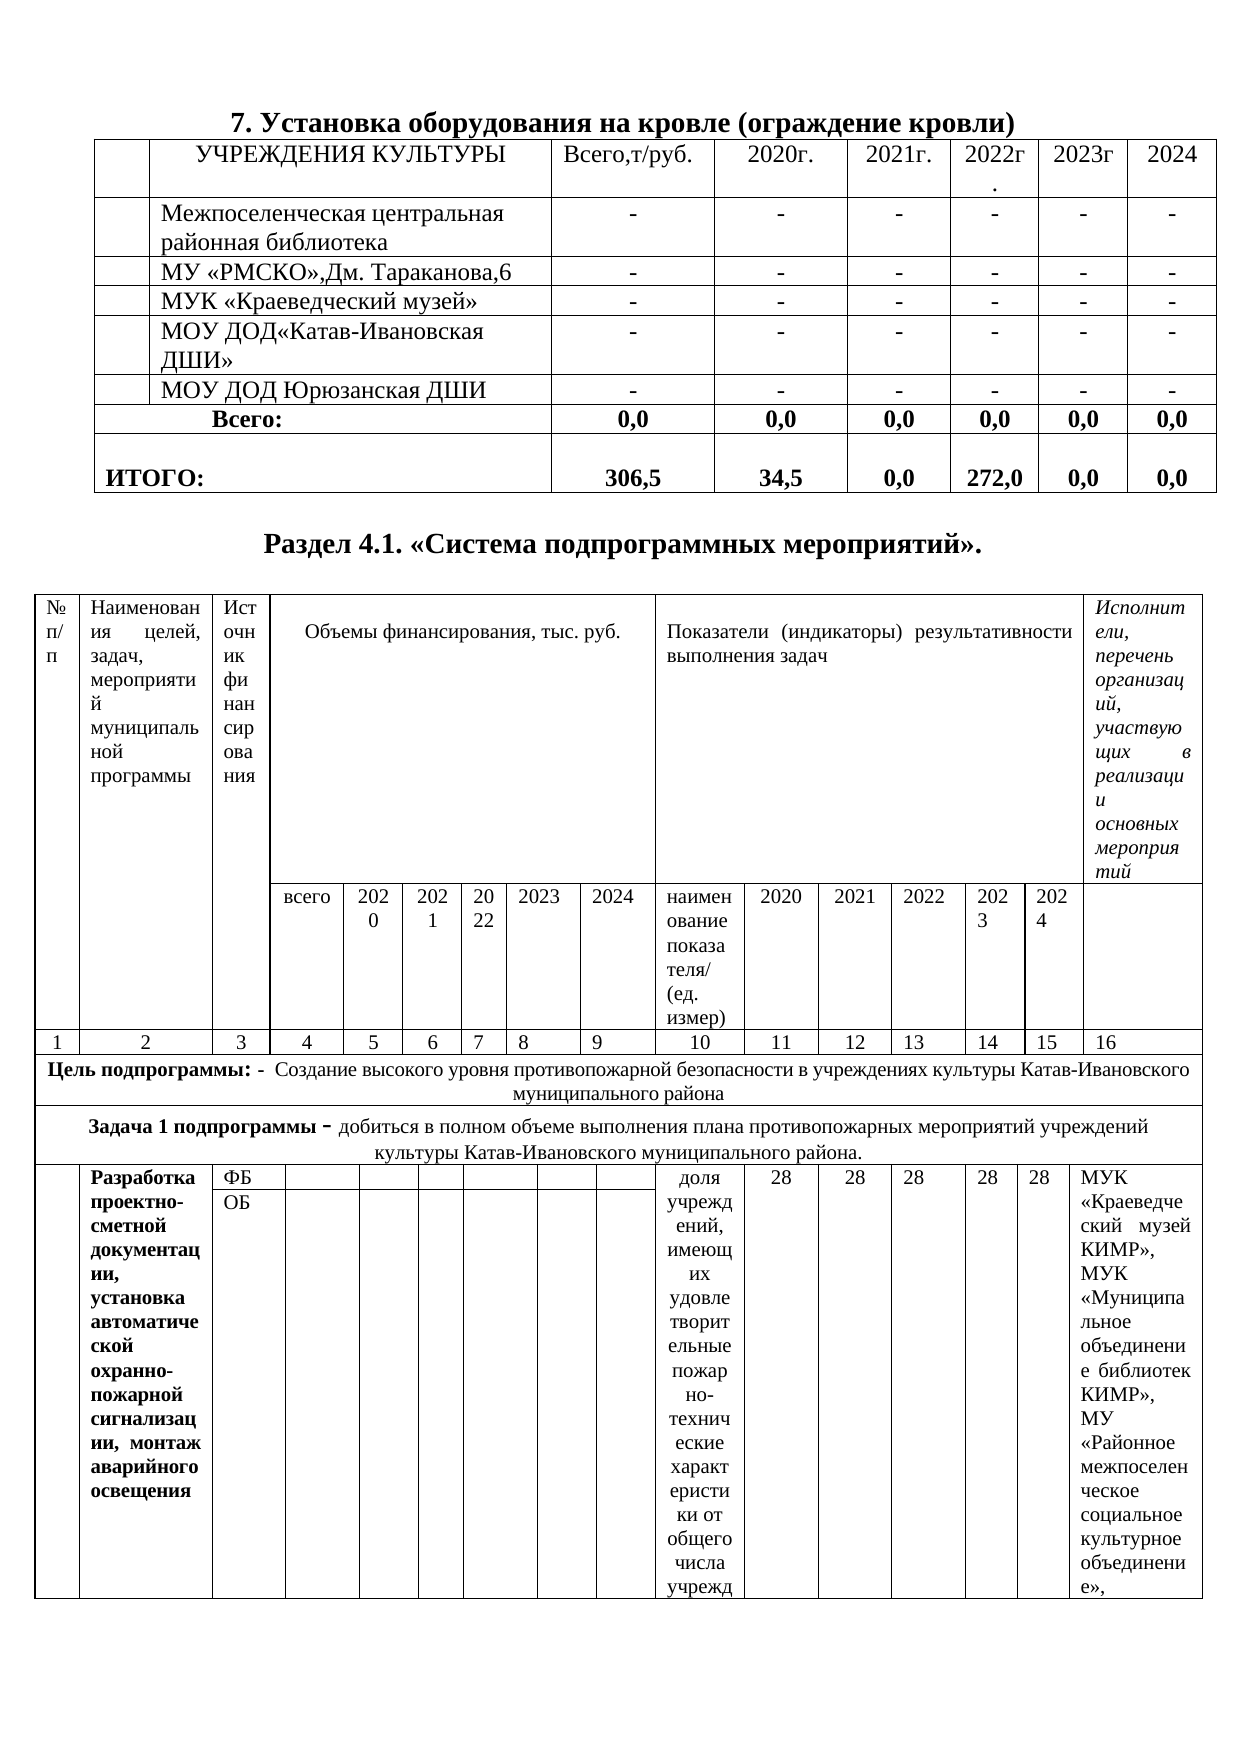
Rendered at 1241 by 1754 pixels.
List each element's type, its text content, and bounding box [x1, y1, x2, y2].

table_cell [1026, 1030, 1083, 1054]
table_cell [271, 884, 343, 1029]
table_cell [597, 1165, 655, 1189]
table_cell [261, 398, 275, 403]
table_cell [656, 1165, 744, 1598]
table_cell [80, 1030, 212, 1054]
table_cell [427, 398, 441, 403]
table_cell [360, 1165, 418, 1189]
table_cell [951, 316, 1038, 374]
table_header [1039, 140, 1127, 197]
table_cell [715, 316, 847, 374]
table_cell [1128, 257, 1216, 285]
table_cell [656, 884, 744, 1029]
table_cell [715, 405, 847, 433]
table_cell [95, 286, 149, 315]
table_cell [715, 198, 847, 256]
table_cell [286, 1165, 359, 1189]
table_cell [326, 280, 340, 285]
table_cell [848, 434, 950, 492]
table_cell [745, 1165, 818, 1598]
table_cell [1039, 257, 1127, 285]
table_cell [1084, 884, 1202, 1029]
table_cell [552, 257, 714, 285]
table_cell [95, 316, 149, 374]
text 7. Установка оборудования на кровле (ограждение кровли) [94, 105, 1152, 138]
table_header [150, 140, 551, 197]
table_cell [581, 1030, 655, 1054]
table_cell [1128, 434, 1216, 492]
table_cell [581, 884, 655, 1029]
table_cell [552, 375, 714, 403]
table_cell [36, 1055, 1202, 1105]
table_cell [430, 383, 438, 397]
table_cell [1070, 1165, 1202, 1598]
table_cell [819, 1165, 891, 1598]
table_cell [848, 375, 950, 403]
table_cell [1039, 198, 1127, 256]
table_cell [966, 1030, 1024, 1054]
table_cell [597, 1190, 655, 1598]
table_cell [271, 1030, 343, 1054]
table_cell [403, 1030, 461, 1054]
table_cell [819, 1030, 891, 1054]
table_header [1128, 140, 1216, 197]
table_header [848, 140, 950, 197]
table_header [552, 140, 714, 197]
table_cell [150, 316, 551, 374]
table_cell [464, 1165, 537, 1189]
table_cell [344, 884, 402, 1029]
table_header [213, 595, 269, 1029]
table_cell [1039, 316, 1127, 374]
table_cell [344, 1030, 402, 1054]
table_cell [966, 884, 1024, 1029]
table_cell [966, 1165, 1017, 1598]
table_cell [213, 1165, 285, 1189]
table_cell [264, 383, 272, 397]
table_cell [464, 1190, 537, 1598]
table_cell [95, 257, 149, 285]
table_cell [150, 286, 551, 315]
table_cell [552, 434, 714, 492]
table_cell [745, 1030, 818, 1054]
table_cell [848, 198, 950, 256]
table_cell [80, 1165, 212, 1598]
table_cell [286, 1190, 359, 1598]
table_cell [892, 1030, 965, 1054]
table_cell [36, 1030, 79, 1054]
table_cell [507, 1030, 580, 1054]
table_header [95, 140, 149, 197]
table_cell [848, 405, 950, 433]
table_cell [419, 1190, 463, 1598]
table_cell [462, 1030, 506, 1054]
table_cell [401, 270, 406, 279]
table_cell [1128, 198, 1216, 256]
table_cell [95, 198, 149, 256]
text Раздел 4.1. «Система подпрограммных мероприятий». [94, 526, 1152, 560]
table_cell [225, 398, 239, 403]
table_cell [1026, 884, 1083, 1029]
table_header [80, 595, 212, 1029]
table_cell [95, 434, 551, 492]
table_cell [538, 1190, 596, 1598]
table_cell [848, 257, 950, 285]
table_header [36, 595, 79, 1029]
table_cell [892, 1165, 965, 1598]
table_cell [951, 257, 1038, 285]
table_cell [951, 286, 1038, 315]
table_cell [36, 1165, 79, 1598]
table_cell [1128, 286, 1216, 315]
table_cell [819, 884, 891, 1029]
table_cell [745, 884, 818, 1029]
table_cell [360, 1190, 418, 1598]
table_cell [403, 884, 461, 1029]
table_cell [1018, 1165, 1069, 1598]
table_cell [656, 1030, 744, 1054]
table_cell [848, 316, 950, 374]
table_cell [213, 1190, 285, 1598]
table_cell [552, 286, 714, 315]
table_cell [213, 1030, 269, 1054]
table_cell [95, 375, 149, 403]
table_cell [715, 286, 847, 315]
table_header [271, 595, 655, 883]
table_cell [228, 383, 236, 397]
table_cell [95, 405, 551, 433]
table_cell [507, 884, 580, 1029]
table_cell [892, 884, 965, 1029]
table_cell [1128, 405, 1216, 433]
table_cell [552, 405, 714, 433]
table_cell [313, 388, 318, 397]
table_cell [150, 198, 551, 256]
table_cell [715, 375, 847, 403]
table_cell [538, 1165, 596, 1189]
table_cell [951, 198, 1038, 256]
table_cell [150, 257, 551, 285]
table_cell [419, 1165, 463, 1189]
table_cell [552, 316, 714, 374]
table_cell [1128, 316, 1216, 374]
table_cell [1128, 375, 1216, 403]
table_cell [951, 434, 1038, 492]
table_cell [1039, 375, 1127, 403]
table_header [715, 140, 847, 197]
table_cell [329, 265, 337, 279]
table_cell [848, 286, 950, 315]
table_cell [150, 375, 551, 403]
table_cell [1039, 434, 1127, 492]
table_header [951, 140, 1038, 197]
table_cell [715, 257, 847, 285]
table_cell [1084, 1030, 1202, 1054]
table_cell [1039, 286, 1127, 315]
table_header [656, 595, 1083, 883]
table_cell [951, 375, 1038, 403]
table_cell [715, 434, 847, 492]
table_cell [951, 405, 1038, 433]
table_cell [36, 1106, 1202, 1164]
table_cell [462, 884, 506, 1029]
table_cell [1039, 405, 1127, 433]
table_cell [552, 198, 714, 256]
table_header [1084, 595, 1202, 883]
